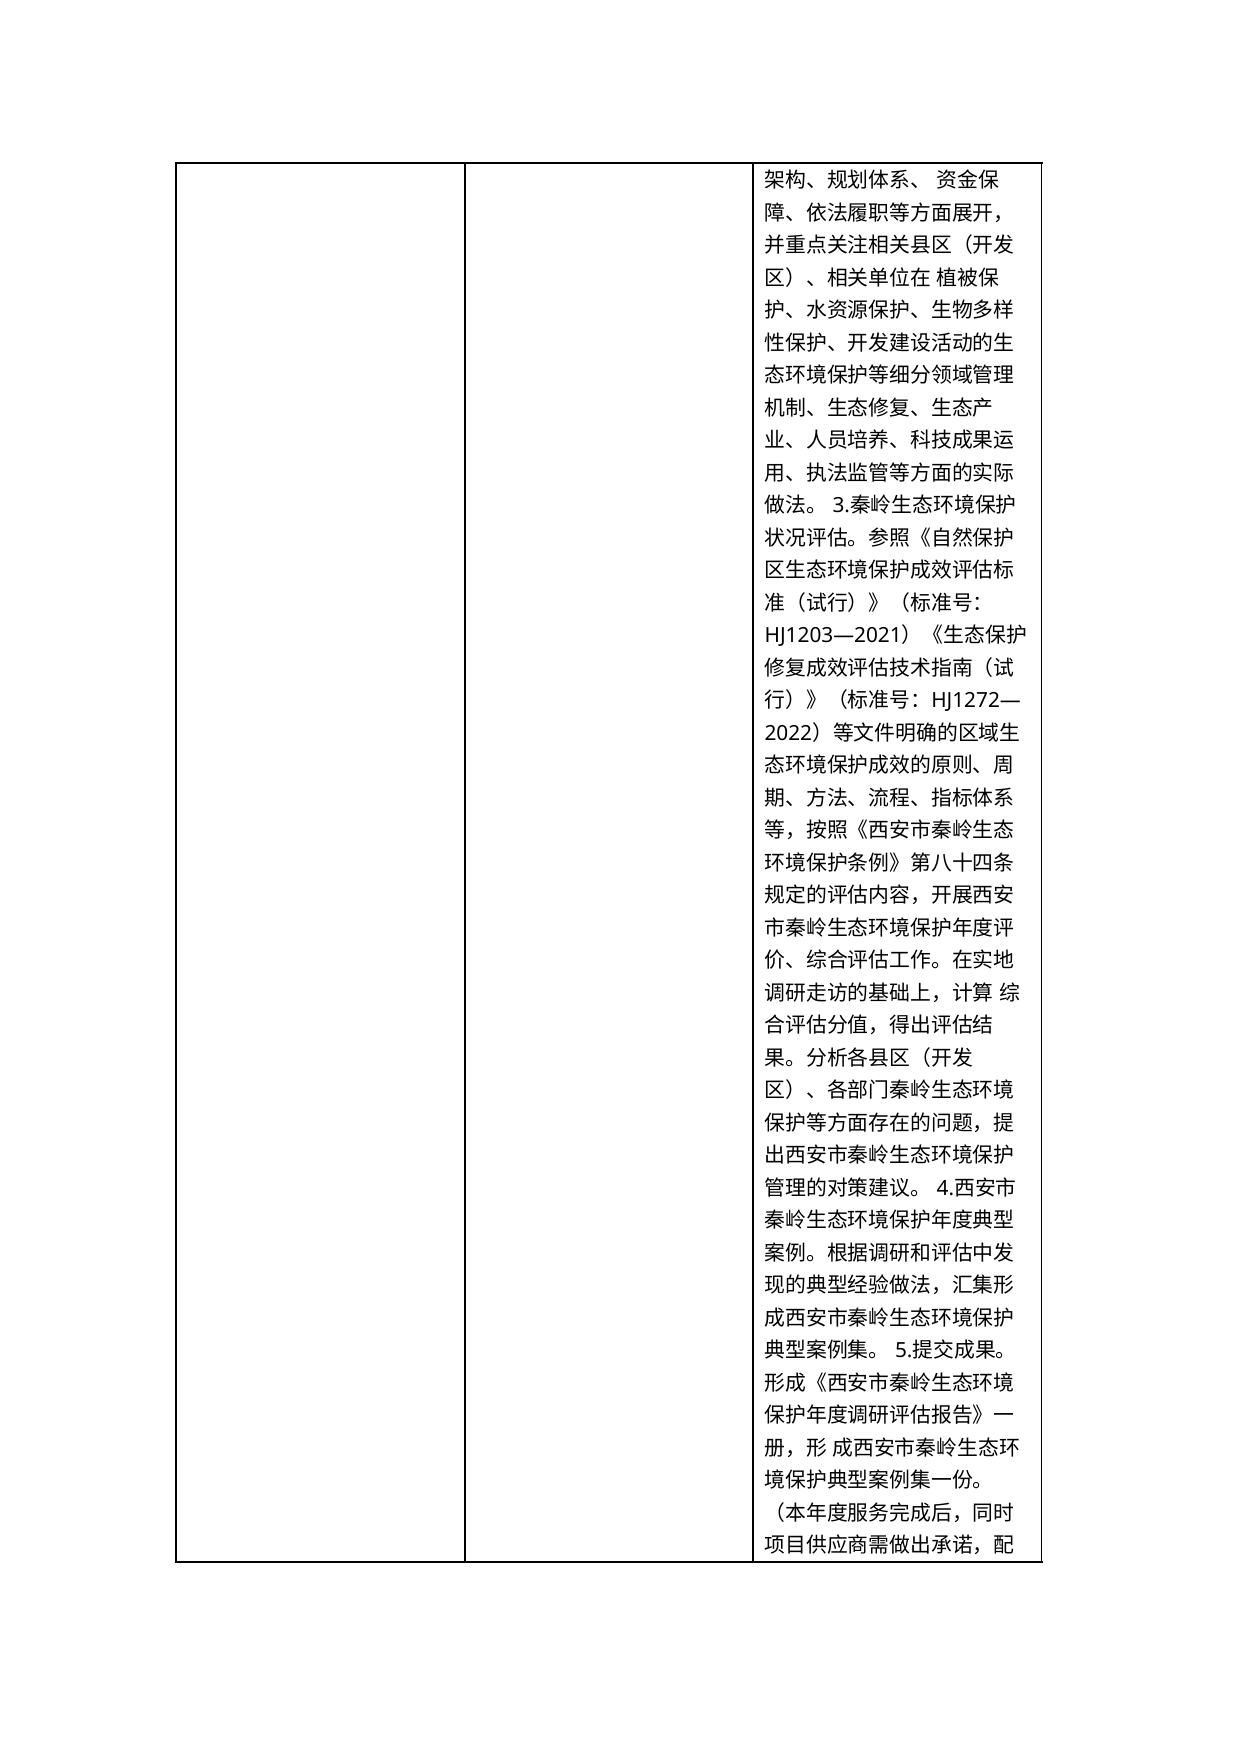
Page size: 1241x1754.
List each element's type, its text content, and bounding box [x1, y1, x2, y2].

table_cell 3 [177, 164, 464, 1561]
table_cell [466, 164, 752, 1561]
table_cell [754, 164, 1041, 1561]
